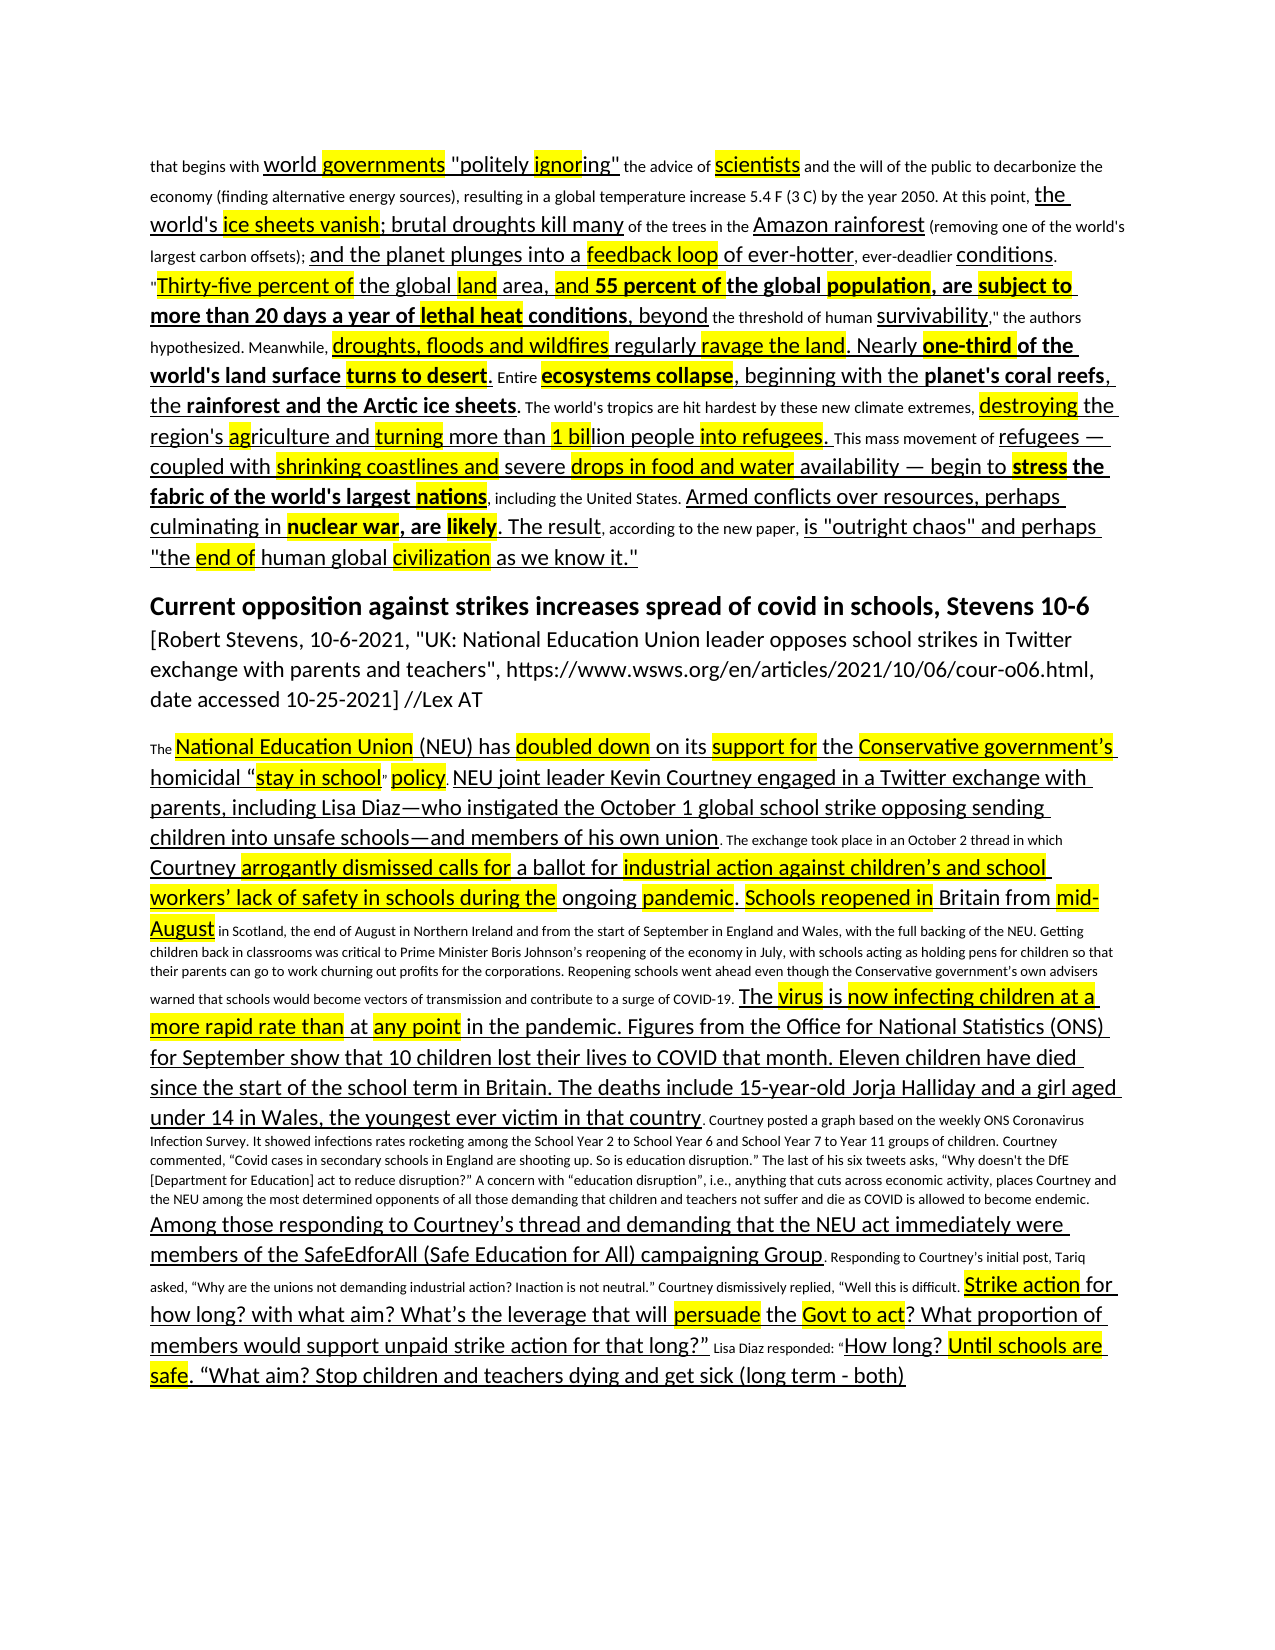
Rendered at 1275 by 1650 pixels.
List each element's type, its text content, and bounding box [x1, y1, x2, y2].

subtitle Current opposition against strikes increases spread of covid in schools, Stevens 10-6 [150, 589, 1125, 623]
text The National Education Union (NEU) has doubled down on its support for the Conservative government’s homicidal “stay in school” policy. NEU joint leader Kevin Courtney engaged in a Twitter exchange with parents, including Lisa Diaz—who instigated the October 1 global school strike opposing sending children into unsafe schools—and members of his own union. The exchange took place in an October 2 thread in which Courtney arrogantly dismissed calls for a ballot for industrial action against children’s and school workers’ lack of safety in schools during the ongoing pandemic. Schools reopened in Britain from mid-August in Scotland, the end of August in Northern Ireland and from the start of September in England and Wales, with the full backing of the NEU. Getting children back in classrooms was critical to Prime Minister Boris Johnson’s reopening of the economy in July, with schools acting as holding pens for children so that their parents can go to work churning out profits for the corporations. Reopening schools went ahead even though the Conservative government’s own advisers warned that schools would become vectors of transmission and contribute to a surge of COVID-19. The virus is now infecting children at a more rapid rate than at any point in the pandemic. Figures from the Office for National Statistics (ONS) for September show that 10 children lost their lives to COVID that month. Eleven children have died since the start of the school term in Britain. The deaths include 15-year-old Jorja Halliday and a girl aged under 14 in Wales, the youngest ever victim in that country. Courtney posted a graph based on the weekly ONS Coronavirus Infection Survey. It showed infections rates rocketing among the School Year 2 to School Year 6 and School Year 7 to Year 11 groups of children. Courtney commented, “Covid cases in secondary schools in England are shooting up. So is education disruption.” The last of his six tweets asks, “Why doesn't the DfE [Department for Education] act to reduce disruption?” A concern with “education disruption”, i.e., anything that cuts across economic activity, places Courtney and the NEU among the most determined opponents of all those demanding that children and teachers not suffer and die as COVID is allowed to become endemic. Among those responding to Courtney’s thread and demanding that the NEU act immediately were members of the SafeEdforAll (Safe Education for All) campaigning Group. Responding to Courtney’s initial post, Tariq asked, “Why are the unions not demanding industrial action? Inaction is not neutral.” Courtney dismissively replied, “Well this is difficult. Strike action for how long? with what aim? What’s the leverage that will persuade the Govt to act? What proportion of members would support unpaid strike action for that long?” Lisa Diaz responded: “How long? Until schools are safe. “What aim? Stop children and teachers dying and get sick (long term - both) [150, 732, 1125, 1389]
text [Robert Stevens, 10-6-2021, "UK: National Education Union leader opposes school strikes in Twitter exchange with parents and teachers", https://www.wsws.org/en/articles/2021/10/06/cour-o06.html, date accessed 10-25-2021] //Lex AT [150, 625, 1125, 714]
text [150, 150, 1125, 571]
